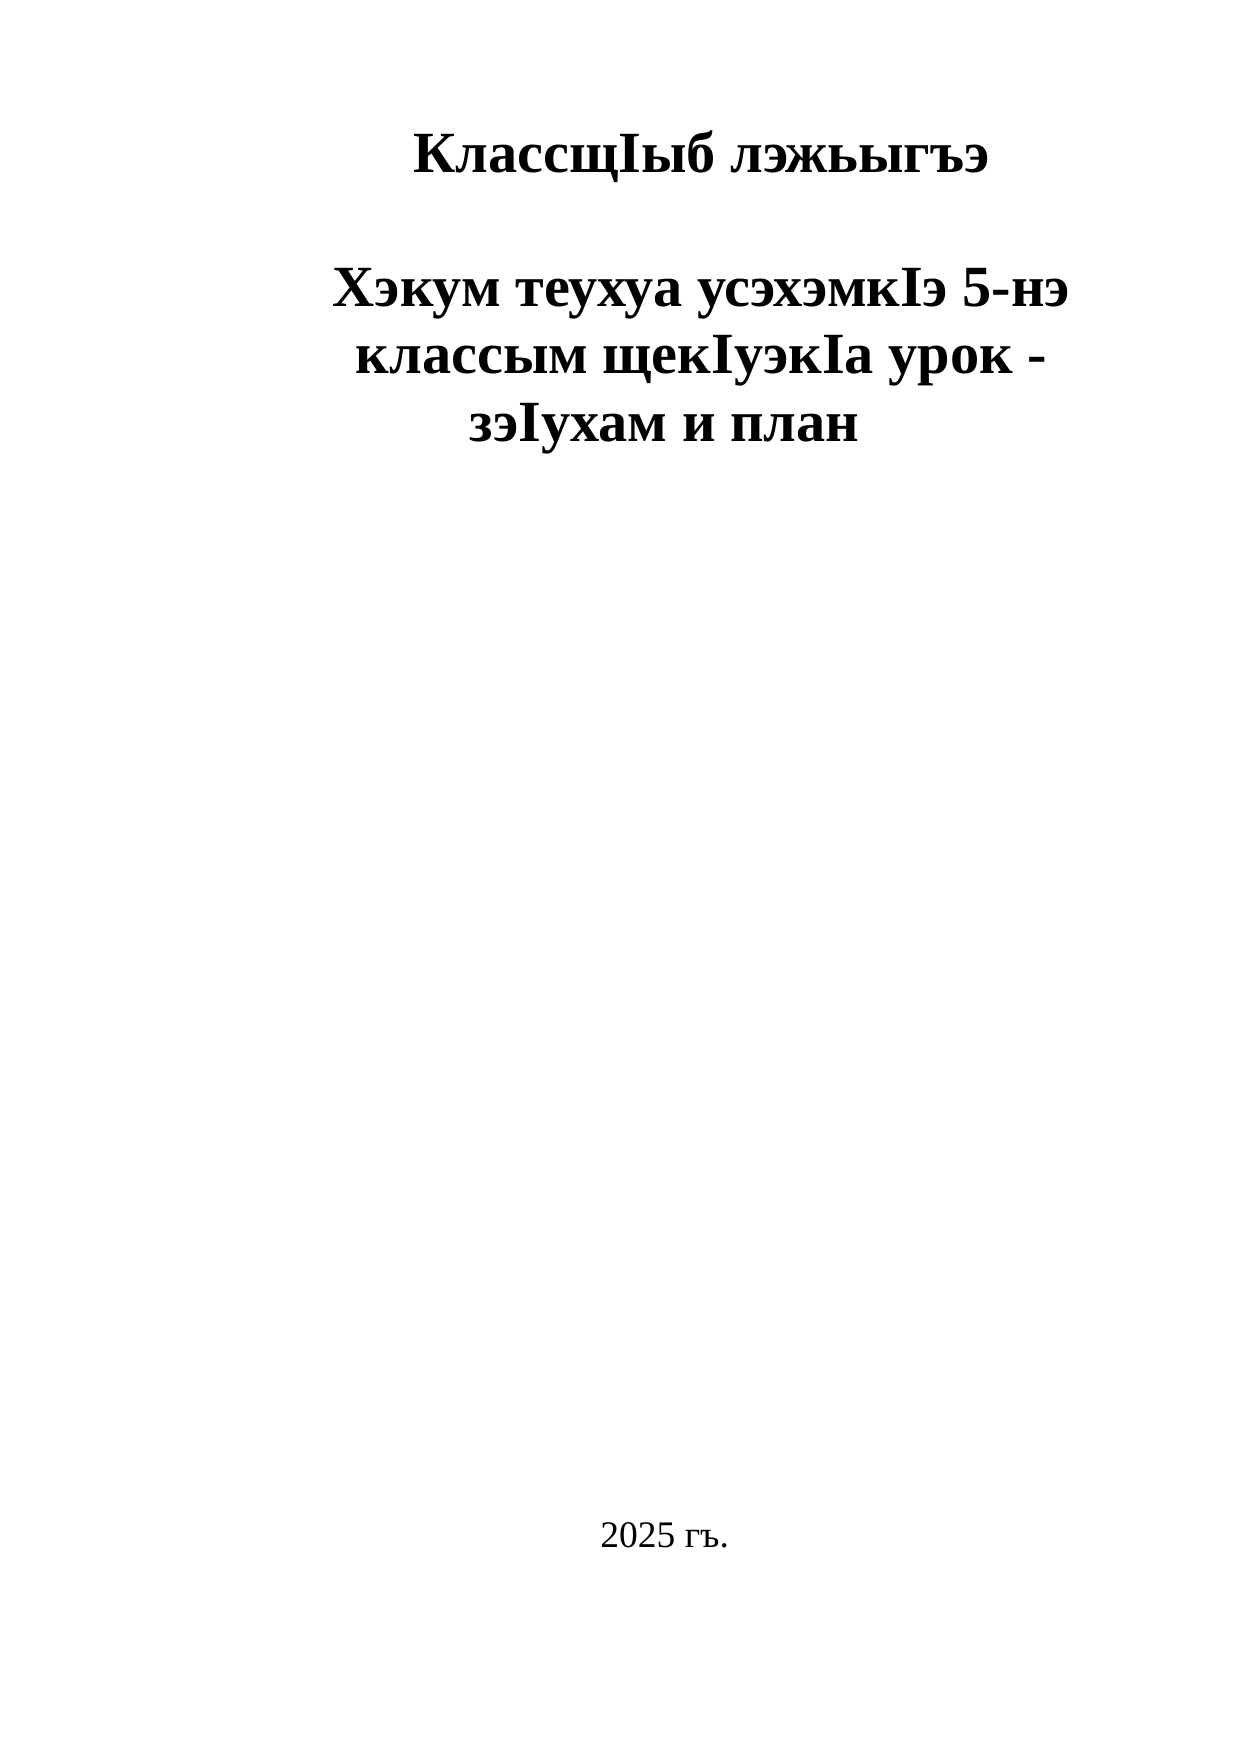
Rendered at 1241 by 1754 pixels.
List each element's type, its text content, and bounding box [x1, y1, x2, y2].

text классым щекIуэкIа урок - зэIухам и план [177, 319, 1152, 453]
text 2025 гъ. [177, 1512, 1152, 1556]
text Хэкум теухуа усэхэмкIэ 5-нэ [177, 252, 1152, 319]
text КлассщIыб лэжьыгъэ [177, 118, 1152, 185]
